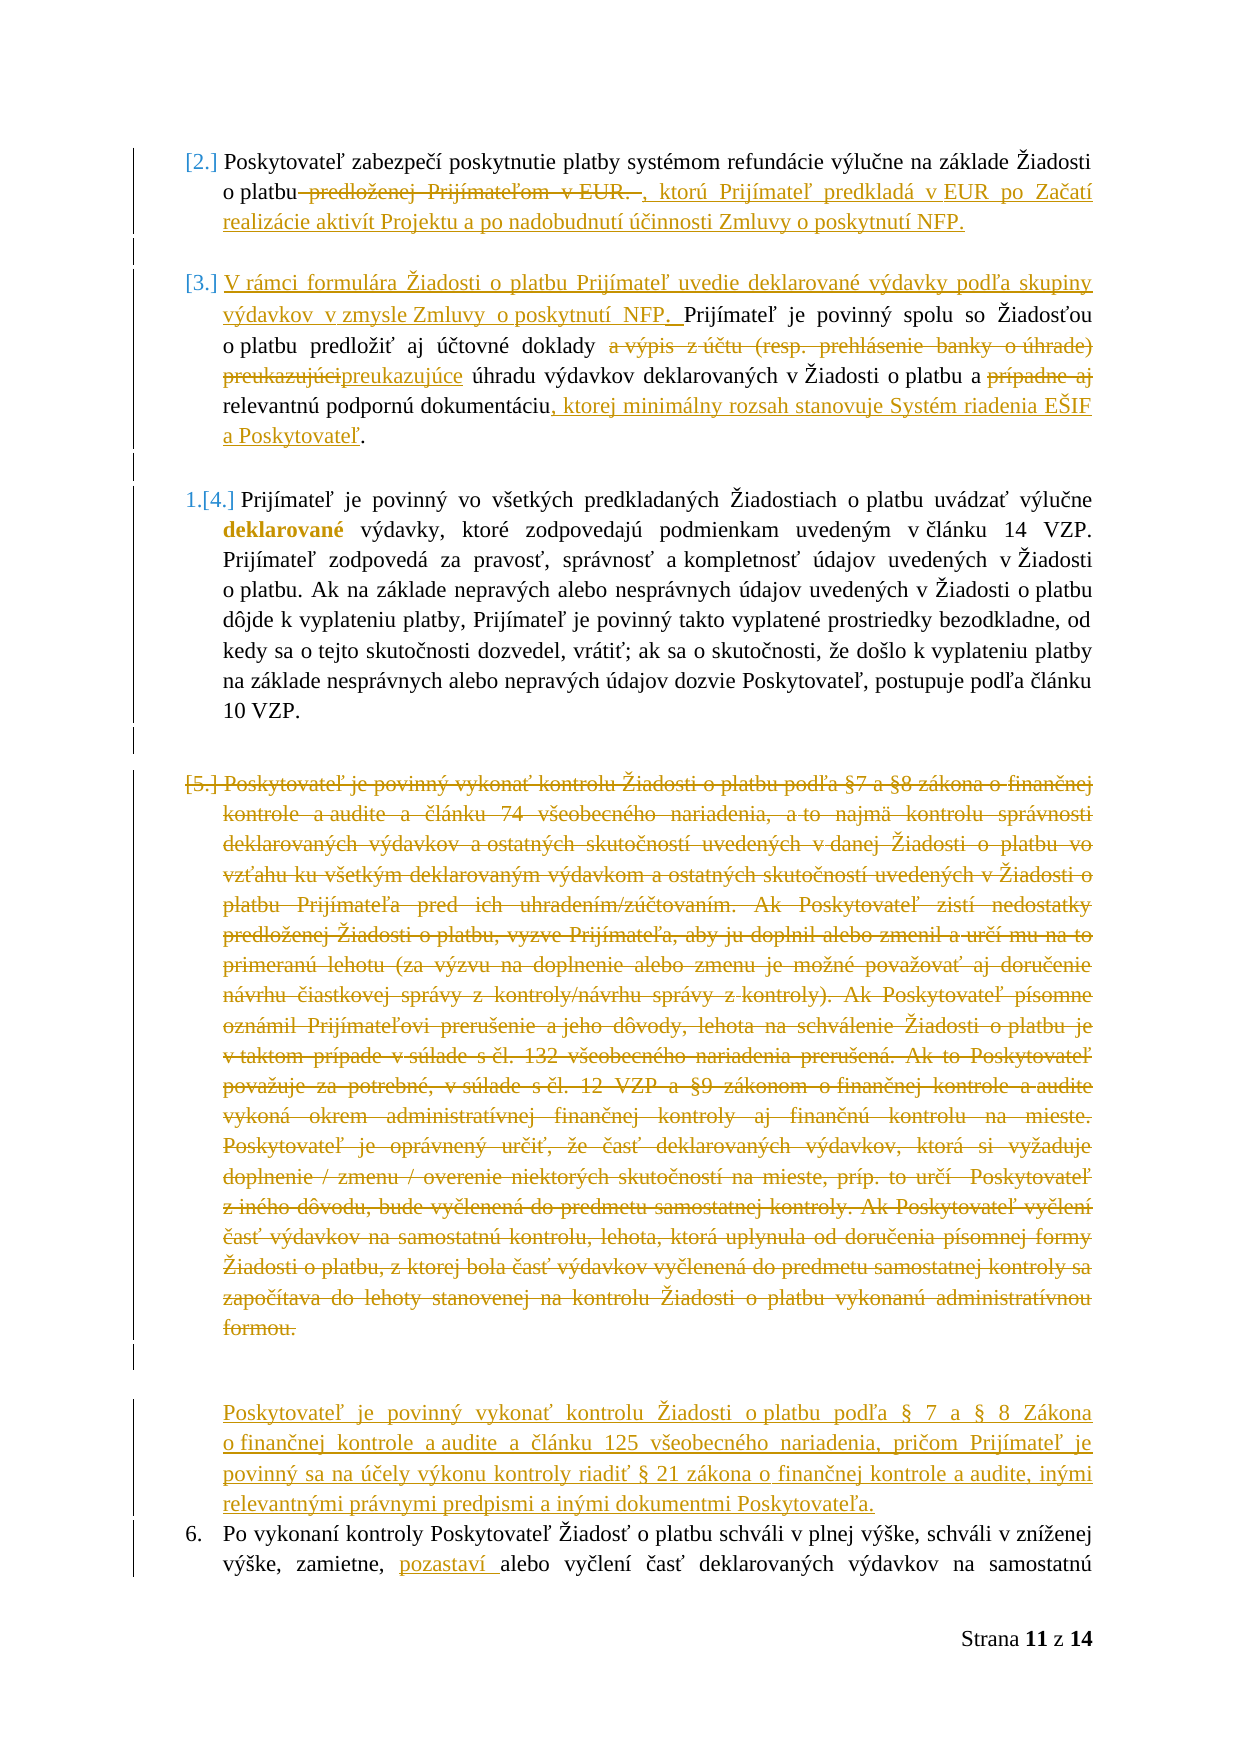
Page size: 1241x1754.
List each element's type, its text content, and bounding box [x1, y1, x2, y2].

list Poskytovateľ zabezpečí poskytnutie platby systémom refundácie výlučne na základe Žiadosti o platbu [185, 148, 1092, 234]
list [185, 1520, 1092, 1577]
list Prijímateľ je povinný spolu so Žiadosťou o platbu predložiť aj účtovné doklady úhradu výdavkov deklarovaných v Žiadosti o platbu a relevantnú podpornú dokumentáciu. [185, 268, 1092, 449]
list Prijímateľ je povinný vo všetkých predkladaných Žiadostiach o platbu uvádzať výlučne deklarované výdavky, ktoré zodpovedajú podmienkam uvedeným v článku 14 VZP. Prijímateľ zodpovedá za pravosť, správnosť a kompletnosť údajov uvedených v Žiadosti o platbu. Ak na základe nepravých alebo nesprávnych údajov uvedených v Žiadosti o platbu dôjde k vyplateniu platby, Prijímateľ je povinný takto vyplatené prostriedky bezodkladne, od kedy sa o tejto skutočnosti dozvedel, vrátiť; ak sa o skutočnosti, že došlo k vyplateniu platby na základe nesprávnych alebo nepravých údajov dozvie Poskytovateľ, postupuje podľa článku 10 VZP. [185, 486, 1092, 723]
